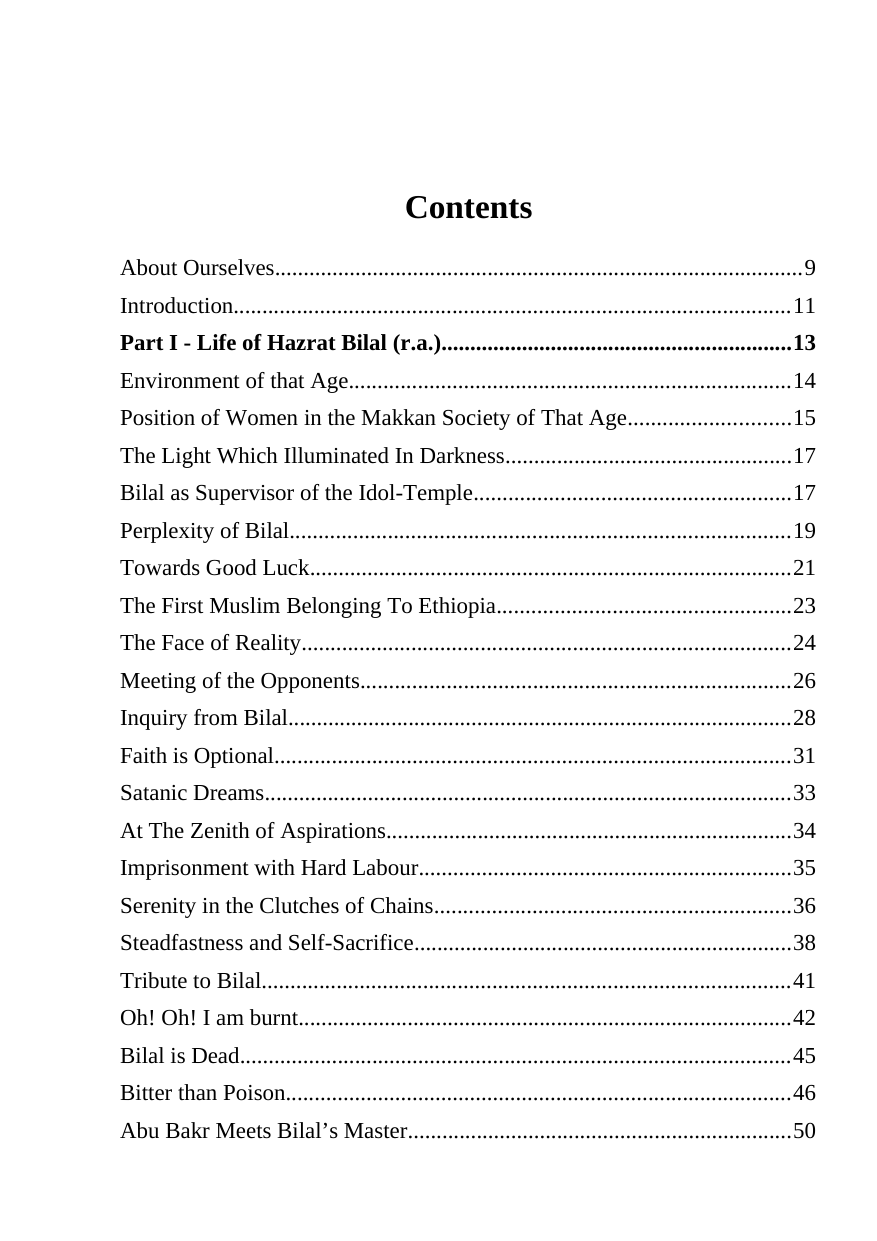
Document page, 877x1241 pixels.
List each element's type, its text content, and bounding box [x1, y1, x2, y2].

text The First Muslim Belonging To Ethiopia 23 [120, 588, 772, 619]
text Environment of that Age 14 [120, 363, 772, 394]
text Satanic Dreams 33 [120, 776, 772, 807]
text Inquiry from Bilal 28 [120, 701, 772, 732]
text Oh! Oh! I am burnt 42 [120, 1001, 772, 1032]
text Serenity in the Clutches of Chains 36 [120, 888, 772, 919]
text Steadfastness and Self-Sacrifice 38 [120, 926, 772, 957]
text Position of Women in the Makkan Society of That Age 15 [120, 401, 772, 432]
text Faith is Optional 31 [120, 738, 772, 769]
text Introduction 11 [120, 288, 817, 319]
text Perplexity of Bilal 19 [120, 513, 772, 544]
text At The Zenith of Aspirations 34 [120, 813, 772, 844]
text The Face of Reality 24 [120, 626, 772, 657]
text Abu Bakr Meets Bilal’s Master 50 [120, 1113, 772, 1144]
text Meeting of the Opponents 26 [120, 663, 772, 694]
text About Ourselves 9 [120, 251, 817, 282]
text Tribute to Bilal 41 [120, 963, 772, 994]
text Bilal as Supervisor of the Idol-Temple 17 [120, 476, 772, 507]
text Imprisonment with Hard Labour 35 [120, 851, 772, 882]
text Towards Good Luck 21 [120, 551, 772, 582]
text The Light Which Illuminated In Darkness 17 [120, 438, 772, 469]
text Bilal is Dead 45 [120, 1038, 772, 1069]
text Part I - Life of Hazrat Bilal (r.a.) 13 [120, 326, 817, 357]
text Bitter than Poison 46 [120, 1076, 772, 1107]
subtitle Contents [120, 187, 817, 226]
